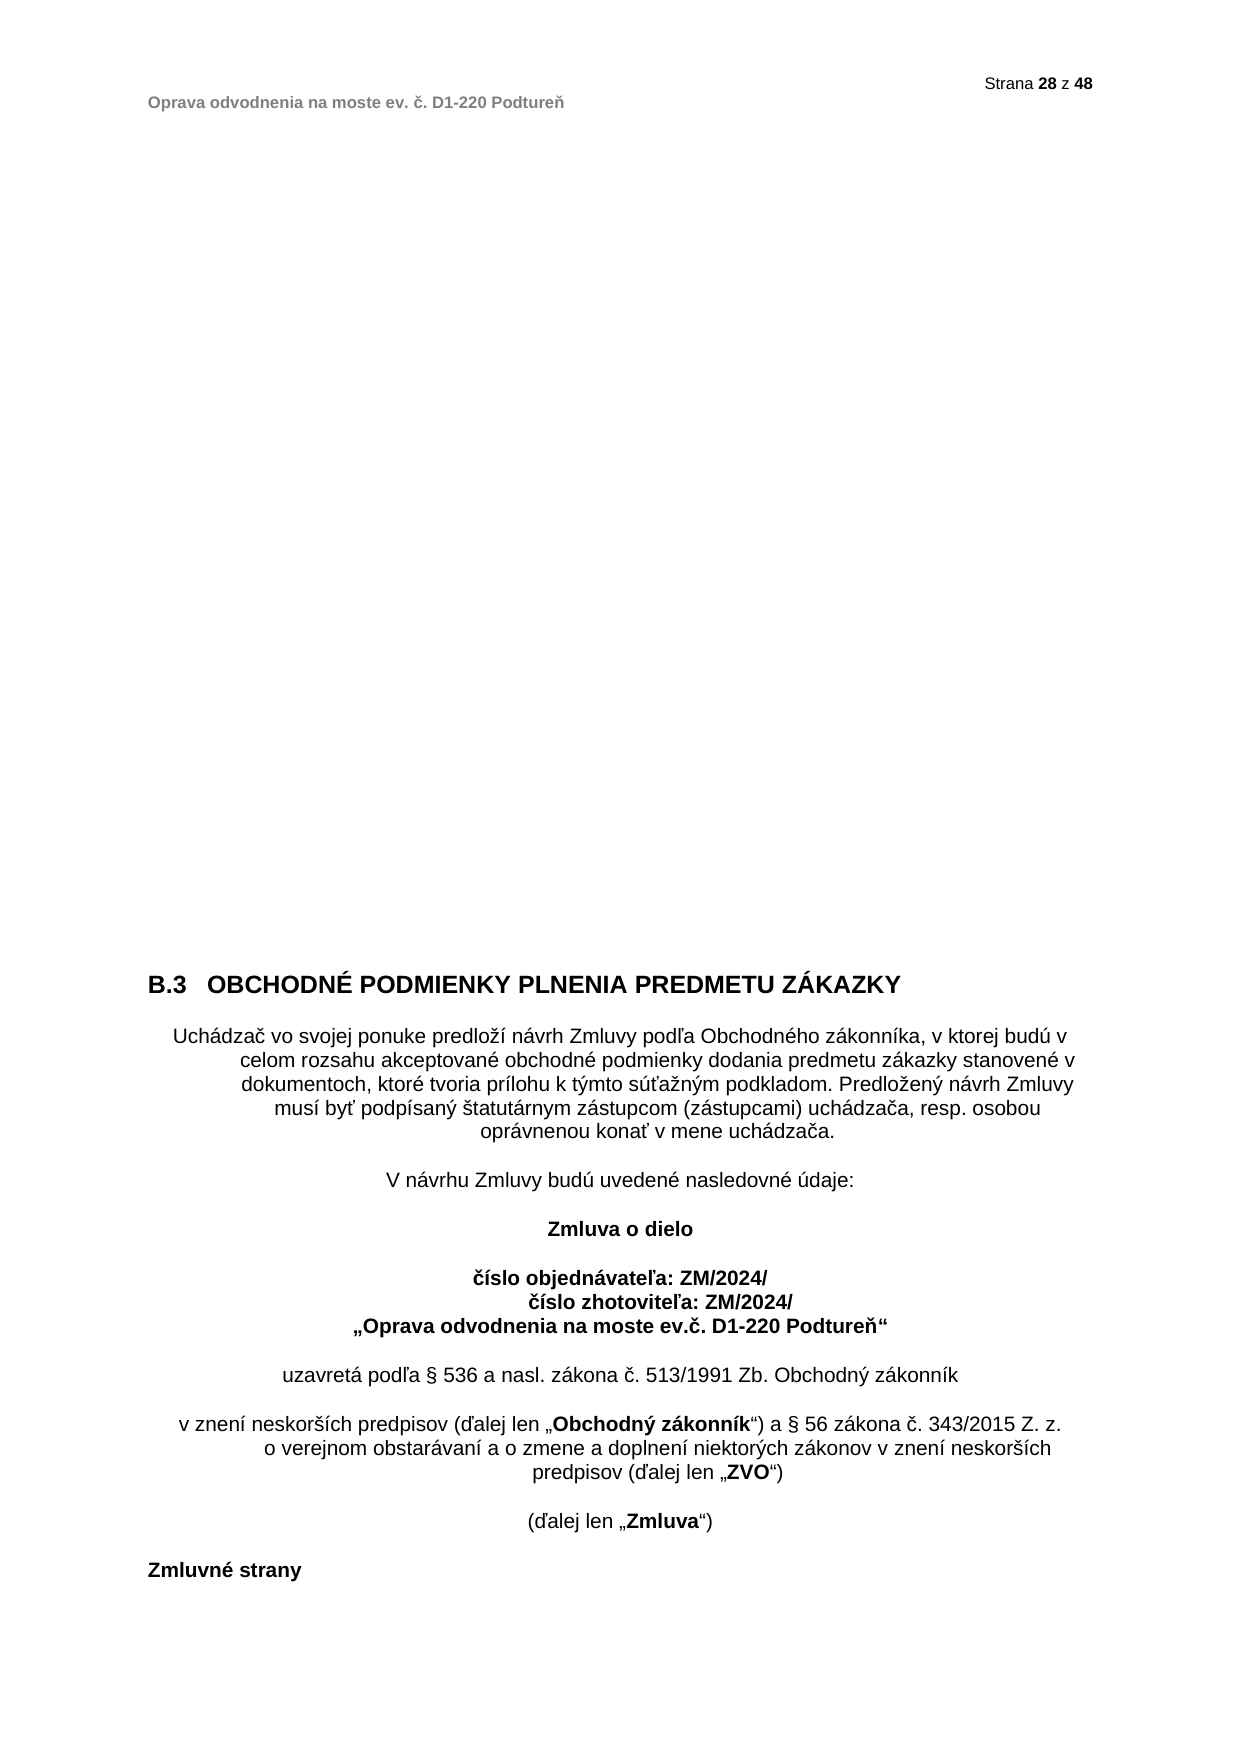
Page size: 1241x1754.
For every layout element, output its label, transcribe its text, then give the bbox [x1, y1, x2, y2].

text Zmluvné strany [148, 1558, 1093, 1582]
text Uchádzač vo svojej ponuke predloží návrh Zmluvy podľa Obchodného zákonníka, v ktorej budú v celom rozsahu akceptované obchodné podmienky dodania predmetu zákazky stanovené v dokumentoch, ktoré tvoria prílohu k týmto súťažným podkladom. Predložený návrh Zmluvy musí byť podpísaný štatutárnym zástupcom (zástupcami) uchádzača, resp. osobou oprávnenou konať v mene uchádzača. [148, 1023, 1093, 1143]
text B.3 OBCHODNÉ PODMIENKY PLNENIA PREDMETU ZÁKAZKY [148, 970, 1093, 998]
text „Oprava odvodnenia na moste ev.č. D1-220 Podtureň“ [148, 1314, 1093, 1338]
text číslo objednávateľa: ZM/2024/ číslo zhotoviteľa: ZM/2024/ [148, 1266, 1093, 1314]
text uzavretá podľa § 536 a nasl. zákona č. 513/1991 Zb. Obchodný zákonník [148, 1363, 1093, 1387]
text V návrhu Zmluvy budú uvedené nasledovné údaje: [148, 1168, 1093, 1192]
text v znení neskorších predpisov (ďalej len „Obchodný zákonník“) a § 56 zákona č. 343/2015 Z. z. o verejnom obstarávaní a o zmene a doplnení niektorých zákonov v znení neskorších predpisov (ďalej len „ZVO“) [148, 1412, 1093, 1484]
text Zmluva o dielo [148, 1217, 1093, 1241]
text (ďalej len „Zmluva“) [148, 1509, 1093, 1533]
